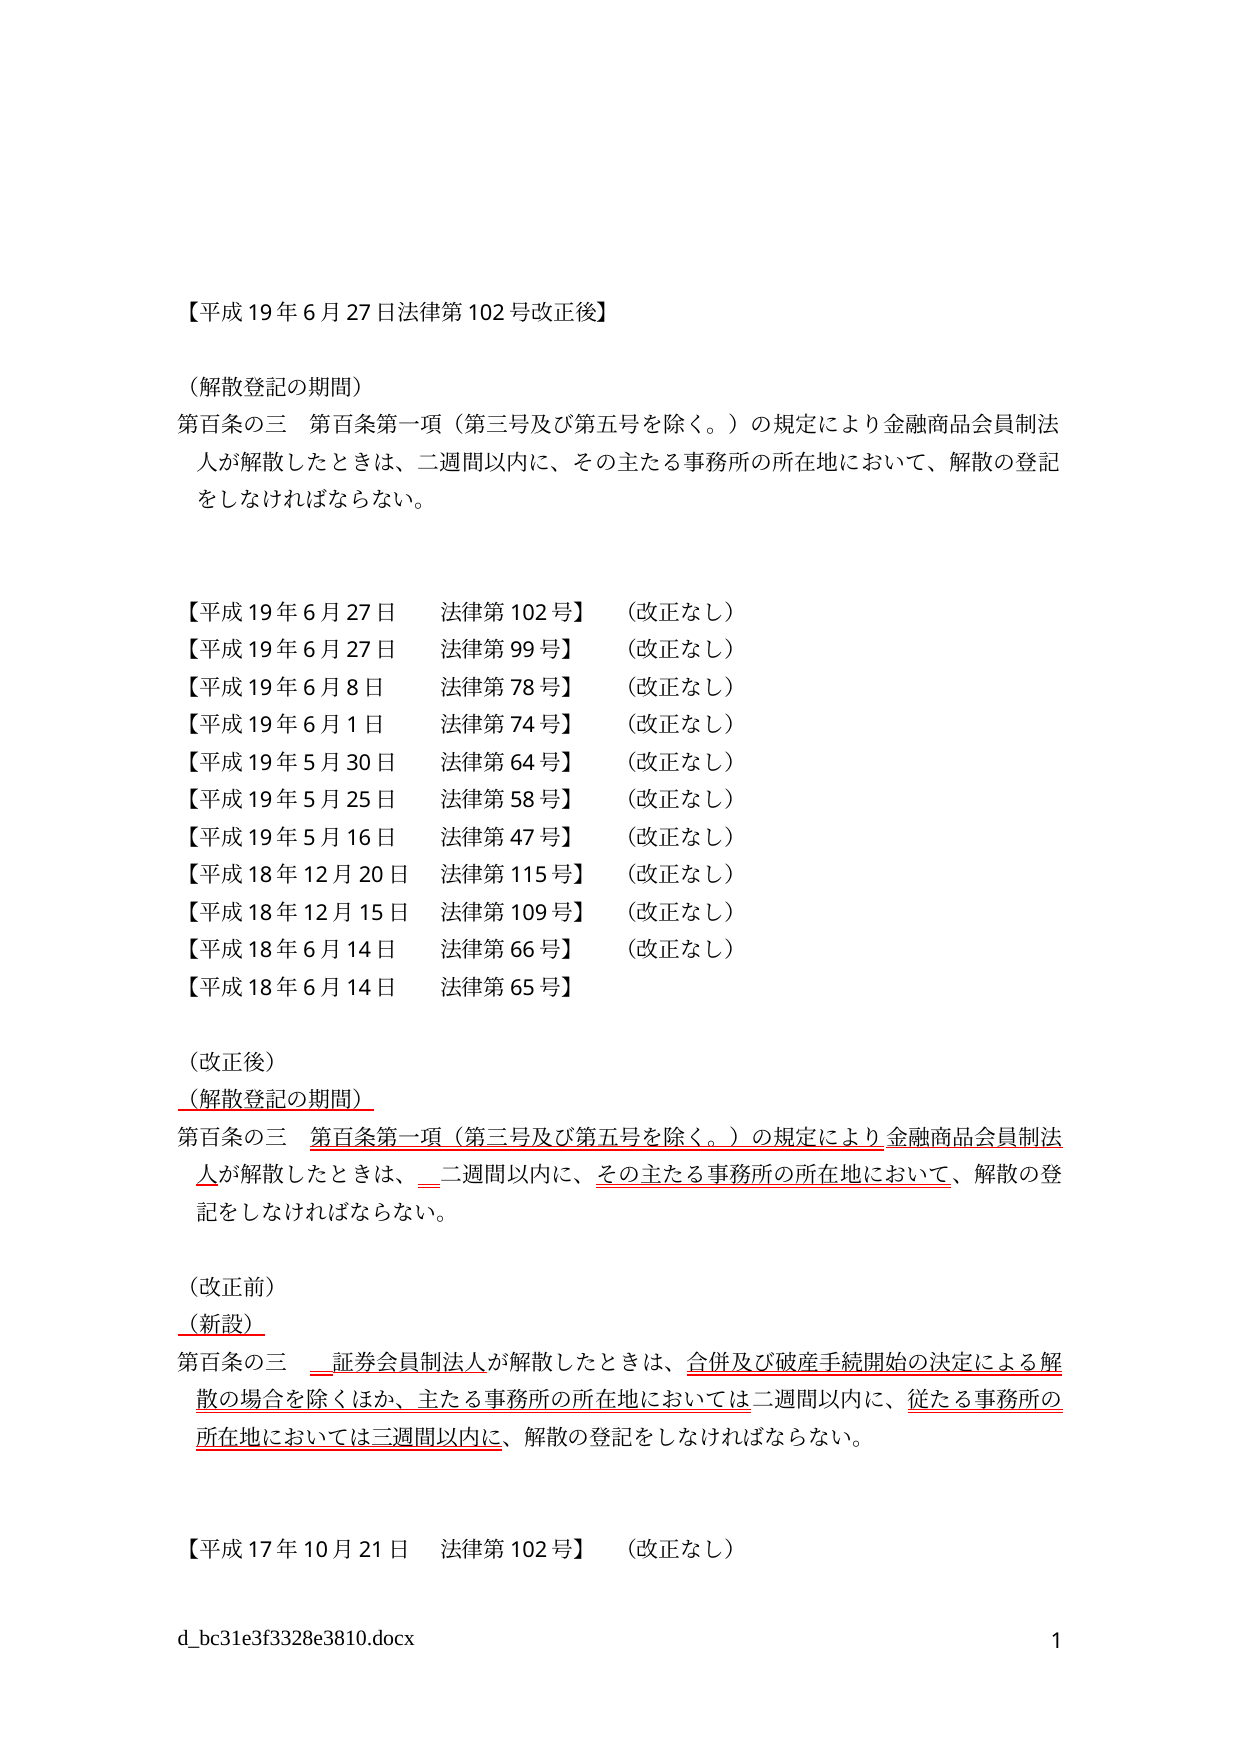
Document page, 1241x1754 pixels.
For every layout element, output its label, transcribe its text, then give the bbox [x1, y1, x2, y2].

text （新設） [177, 1304, 1063, 1342]
text 【平成19年6月8日 法律第78号】 （改正なし） [177, 667, 1063, 704]
text 第百条の三 証券会員制法人が解散したときは、合併及び破産手続開始の決定による解散の場合を除くほか、主たる事務所の所在地においては二週間以内に、従たる事務所の所在地においては三週間以内に、解散の登記をしなければならない。 [177, 1342, 1063, 1454]
text （改正前） [177, 1267, 1063, 1304]
text 【平成17年10月21日 法律第102号】 （改正なし） [177, 1529, 1063, 1567]
text 【平成18年6月14日 法律第66号】 （改正なし） [177, 929, 1063, 967]
text 【平成19年5月30日 法律第64号】 （改正なし） [177, 742, 1063, 779]
text 【平成18年12月15日 法律第109号】 （改正なし） [177, 892, 1063, 929]
text （解散登記の期間） [177, 1079, 1063, 1117]
text 第百条の三 第百条第一項（第三号及び第五号を除く。）の規定により金融商品会員制法人が解散したときは、 二週間以内に、その主たる事務所の所在地において、解散の登記をしなければならない。 [177, 1117, 1063, 1229]
text 【平成18年6月14日 法律第65号】 [177, 967, 1063, 1004]
text （改正後） [177, 1042, 1063, 1079]
text 【平成18年12月20日 法律第115号】 （改正なし） [177, 854, 1063, 892]
text 【平成19年5月16日 法律第47号】 （改正なし） [177, 817, 1063, 854]
text 【平成19年6月27日法律第102号改正後】 [177, 292, 1063, 329]
text 【平成19年5月25日 法律第58号】 （改正なし） [177, 779, 1063, 817]
text 【平成19年6月1日 法律第74号】 （改正なし） [177, 704, 1063, 742]
text 【平成19年6月27日 法律第99号】 （改正なし） [177, 629, 1063, 667]
text （解散登記の期間） [177, 367, 1063, 404]
text 【平成19年6月27日 法律第102号】 （改正なし） [177, 592, 1063, 629]
text 第百条の三 第百条第一項（第三号及び第五号を除く。）の規定により金融商品会員制法人が解散したときは、二週間以内に、その主たる事務所の所在地において、解散の登記をしなければならない。 [177, 404, 1063, 517]
